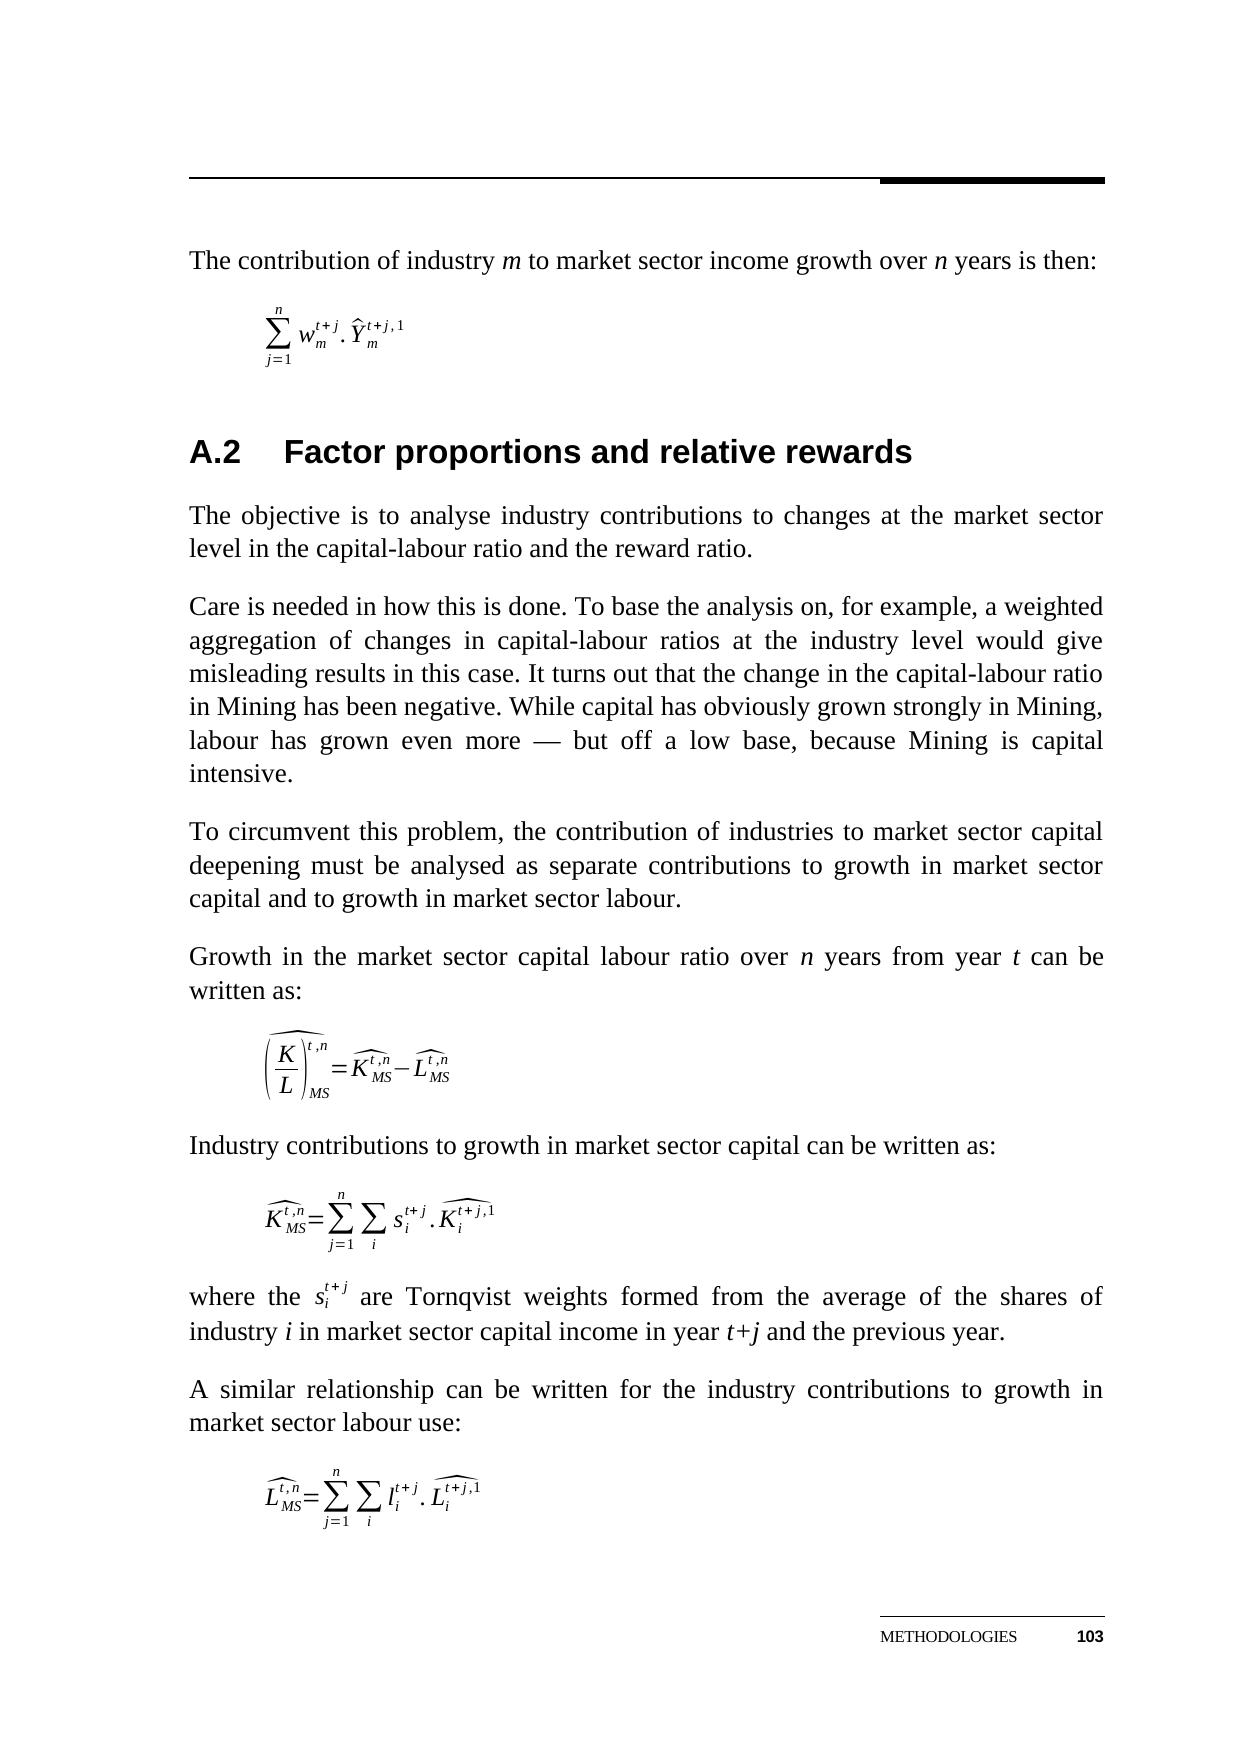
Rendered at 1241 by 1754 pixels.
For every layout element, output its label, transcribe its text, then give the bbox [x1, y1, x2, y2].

subtitle A.2 Factor proportions and relative rewards [189, 430, 1104, 472]
text The objective is to analyse industry contributions to changes at the market sector level in the capital-labour ratio and the reward ratio. [189, 497, 1104, 563]
text To circumvent this problem, the contribution of industries to market sector capital deepening must be analysed as separate contributions to growth in market sector capital and to growth in market sector labour. [189, 813, 1104, 913]
text The contribution of industry m to market sector income growth over n years is then: [189, 242, 1104, 275]
text Industry contributions to growth in market sector capital can be written as: [189, 1127, 1104, 1160]
text Care is needed in how this is done. To base the analysis on, for example, a weighted aggregation of changes in capital-labour ratios at the industry level would give misleading results in this case. It turns out that the change in the capital-labour ratio in Mining has been negative. While capital has obviously grown strongly in Mining, labour has grown even more — but off a low base, because Mining is capital intensive. [189, 588, 1104, 788]
text Growth in the market sector capital labour ratio over n years from year t can be written as: [189, 938, 1104, 1005]
text A similar relationship can be written for the industry contributions to growth in market sector labour use: [189, 1371, 1104, 1438]
text where the are Tornqvist weights formed from the average of the shares of industry i in market sector capital income in year t+j and the previous year. [189, 1278, 1104, 1346]
